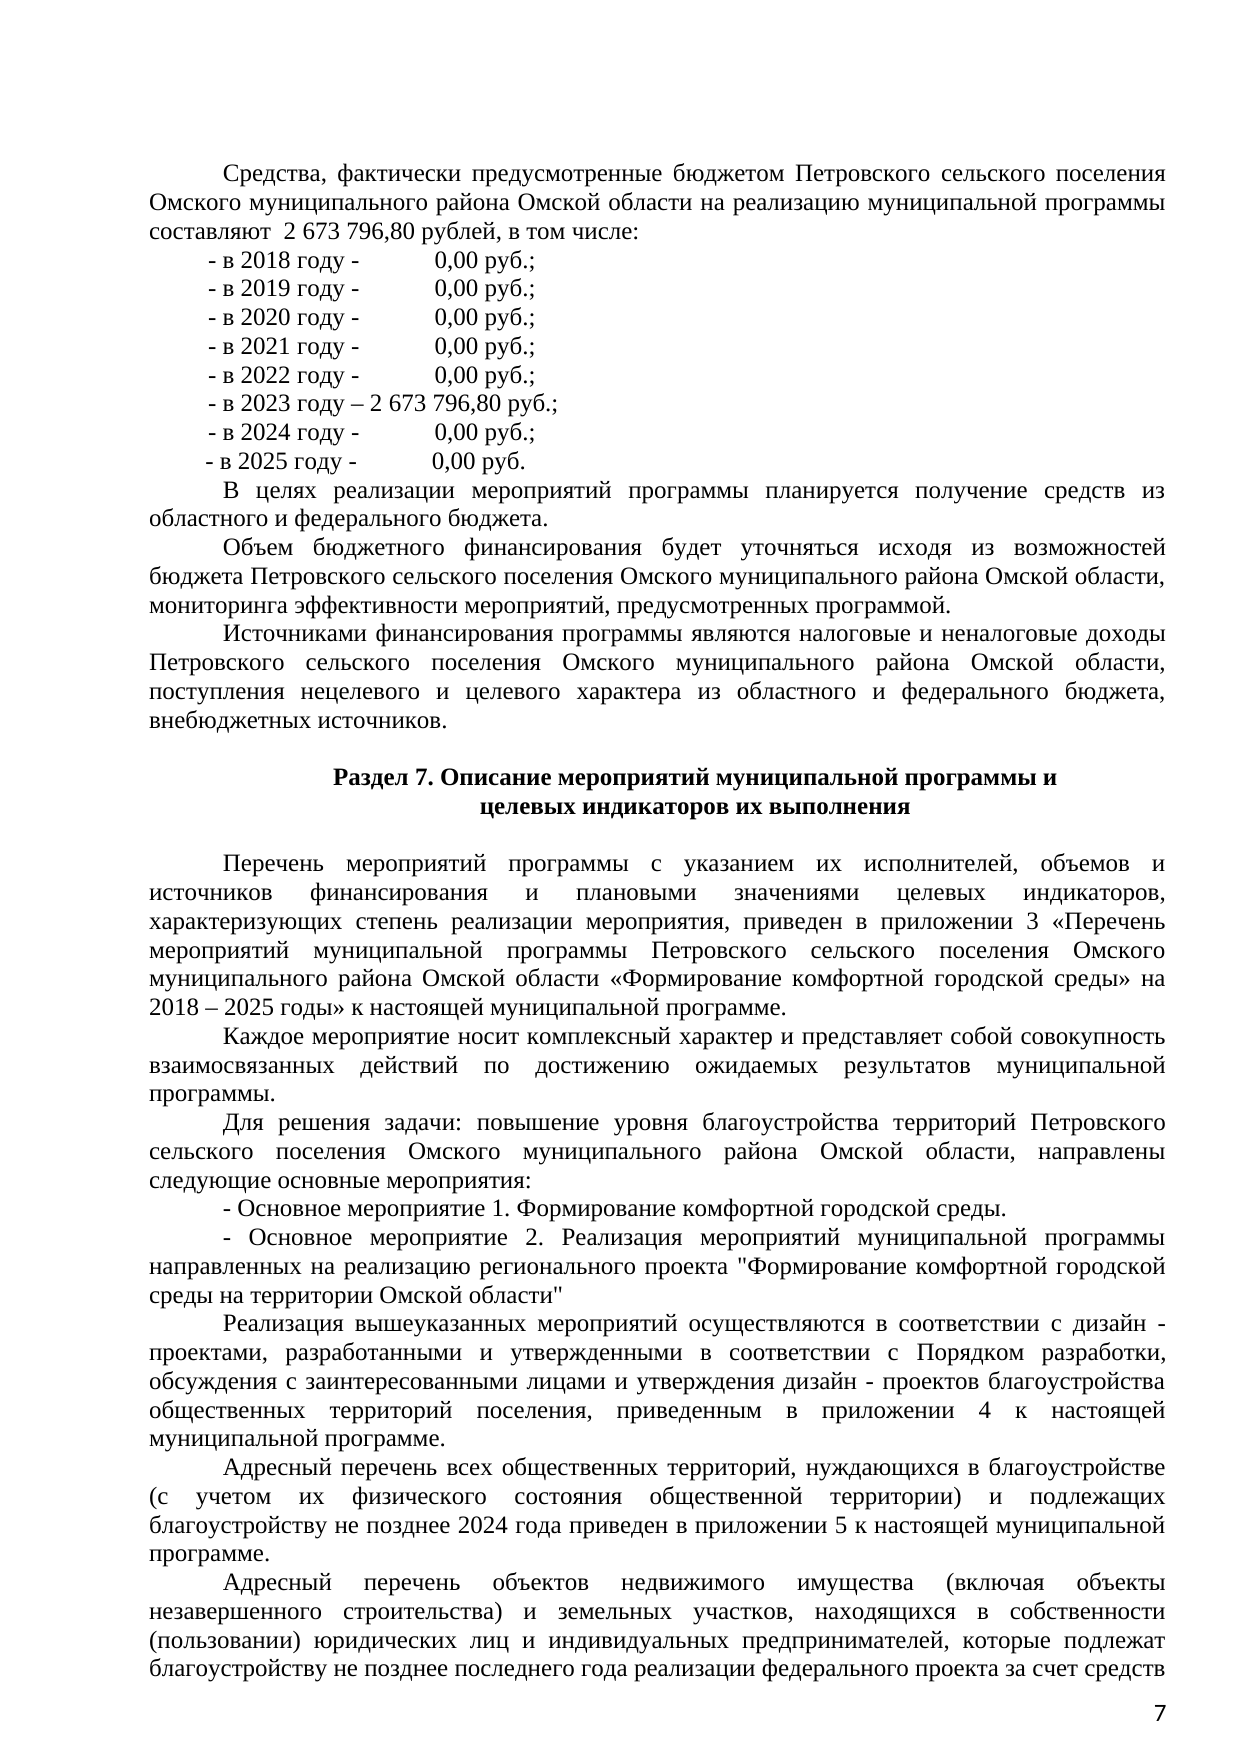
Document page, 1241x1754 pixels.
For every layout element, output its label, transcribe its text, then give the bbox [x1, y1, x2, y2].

text Источниками финансирования программы являются налоговые и неналоговые доходы Петровского сельского поселения Омского муниципального района Омской области, поступления нецелевого и целевого характера из областного и федерального бюджета, внебюджетных источников. [149, 618, 1166, 733]
text Перечень мероприятий программы с указанием их исполнителей, объемов и источников финансирования и плановыми значениями целевых индикаторов, характеризующих степень реализации мероприятия, приведен в приложении 3 «Перечень мероприятий муниципальной программы Петровского сельского поселения Омского муниципального района Омской области «Формирование комфортной городской среды» на 2018 – 2025 годы» к настоящей муниципальной программе. [149, 848, 1166, 1021]
text Реализация вышеуказанных мероприятий осуществляются в соответствии с дизайн - проектами, разработанными и утвержденными в соответствии с Порядком разработки, обсуждения с заинтересованными лицами и утверждения дизайн - проектов благоустройства общественных территорий поселения, приведенным в приложении 4 к настоящей муниципальной программе. [149, 1308, 1166, 1452]
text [149, 1567, 1166, 1682]
text В целях реализации мероприятий программы планируется получение средств из областного и федерального бюджета. [149, 475, 1166, 532]
text Раздел 7. Описание мероприятий муниципальной программы и [149, 762, 1166, 791]
text Для решения задачи: повышение уровня благоустройства территорий Петровского сельского поселения Омского муниципального района Омской области, направлены следующие основные мероприятия: [149, 1107, 1166, 1193]
text - Основное мероприятие 2. Реализация мероприятий муниципальной программы направленных на реализацию регионального проекта "Формирование комфортной городской среды на территории Омской области" [149, 1222, 1166, 1308]
text - в 2022 году - 0,00 руб.; [149, 360, 1166, 388]
text - в 2023 году – 2 673 796,80 руб.; [149, 388, 1166, 417]
text Каждое мероприятие носит комплексный характер и представляет собой совокупность взаимосвязанных действий по достижению ожидаемых результатов муниципальной программы. [149, 1021, 1166, 1107]
text Адресный перечень всех общественных территорий, нуждающихся в благоустройстве (с учетом их физического состояния общественной территории) и подлежащих благоустройству не позднее 2024 года приведен в приложении 5 к настоящей муниципальной программе. [149, 1452, 1166, 1567]
text - в 2021 году - 0,00 руб.; [149, 331, 1166, 360]
text - в 2020 году - 0,00 руб.; [149, 302, 1166, 331]
text - в 2018 году - 0,00 руб.; [149, 245, 1166, 273]
text - Основное мероприятие 1. Формирование комфортной городской среды. [149, 1193, 1166, 1222]
text - в 2025 году - 0,00 руб. [149, 446, 1166, 475]
text Объем бюджетного финансирования будет уточняться исходя из возможностей бюджета Петровского сельского поселения Омского муниципального района Омской области, мониторинга эффективности мероприятий, предусмотренных программой. [149, 532, 1166, 618]
text - в 2024 году - 0,00 руб.; [149, 417, 1166, 446]
text - в 2019 году - 0,00 руб.; [149, 273, 1166, 302]
text Средства, фактически предусмотренные бюджетом Петровского сельского поселения Омского муниципального района Омской области на реализацию муниципальной программы составляют 2 673 796,80 рублей, в том числе: [149, 158, 1166, 245]
text целевых индикаторов их выполнения [149, 791, 1166, 820]
